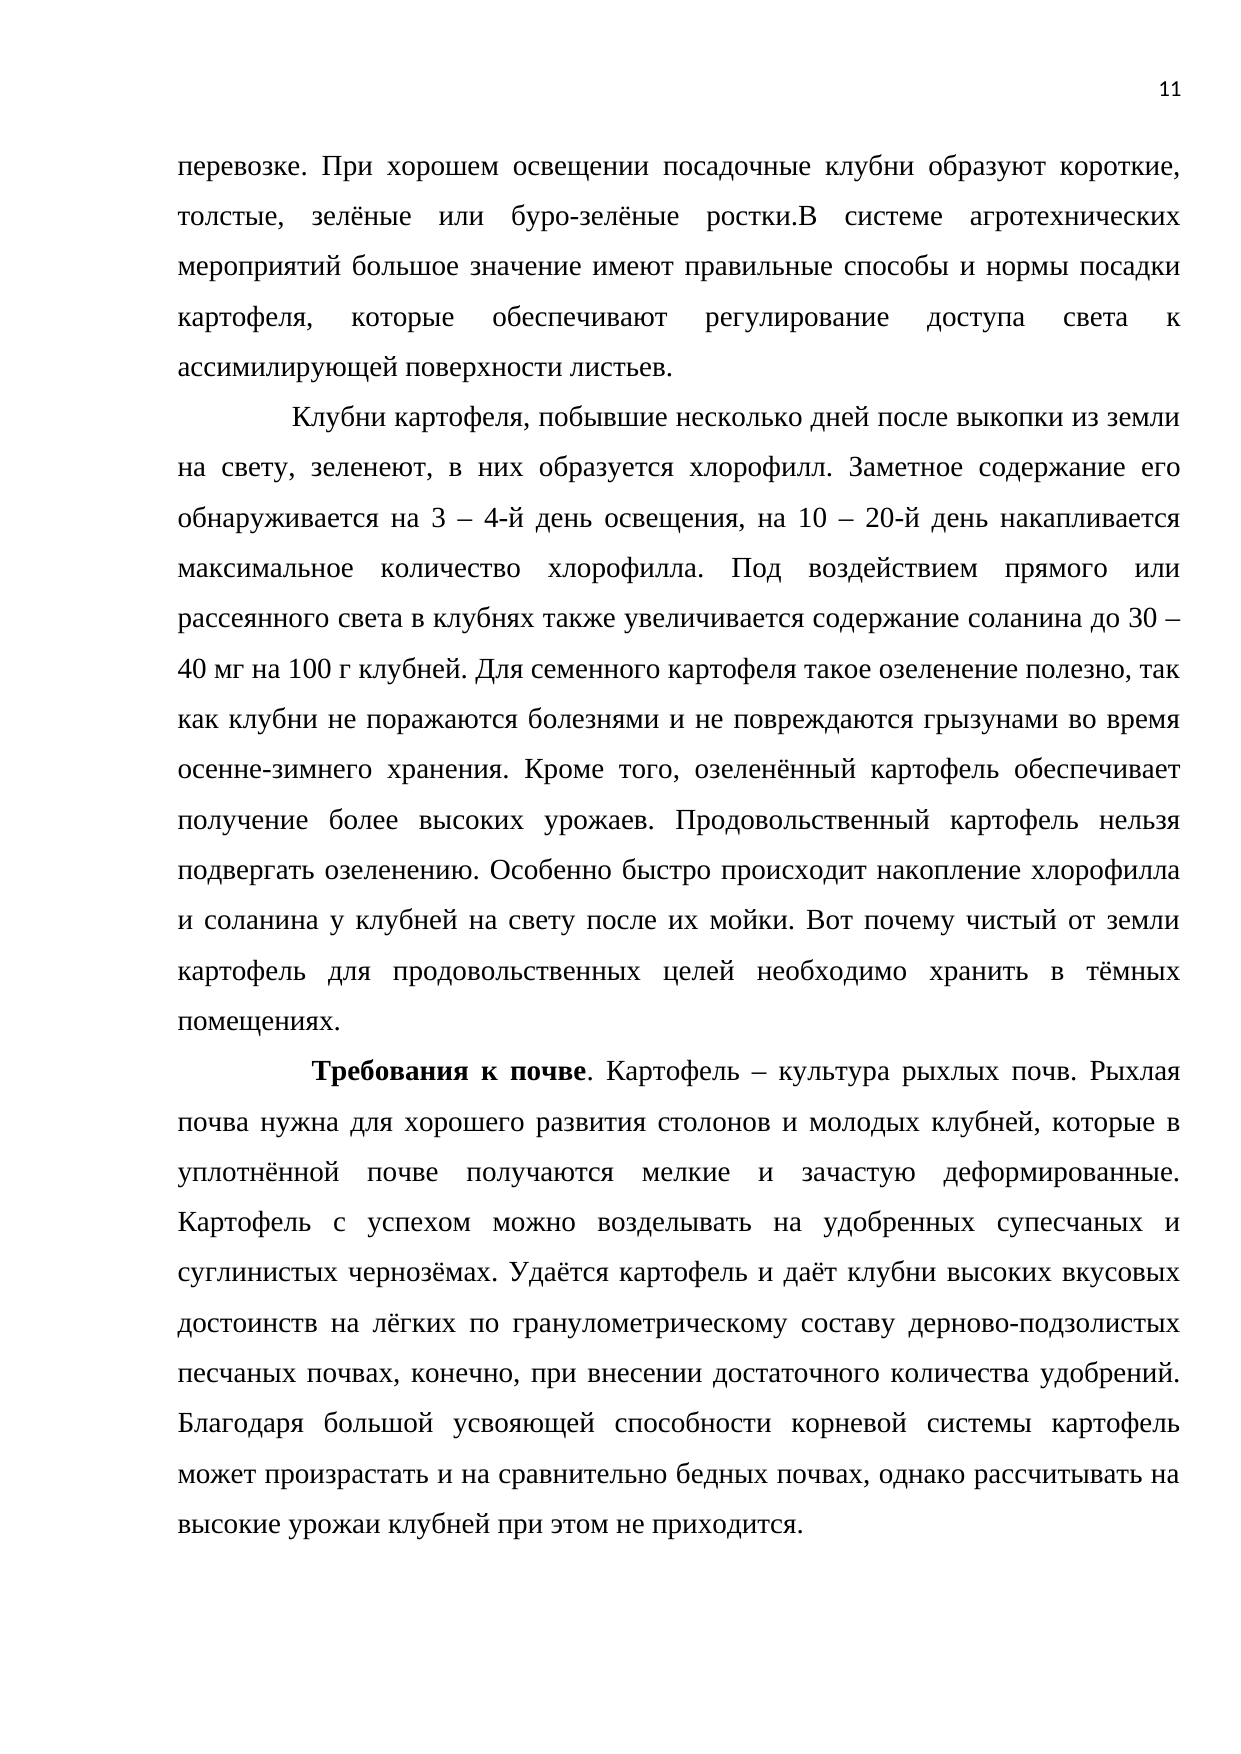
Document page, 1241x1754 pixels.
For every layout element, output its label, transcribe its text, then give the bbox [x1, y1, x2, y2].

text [177, 148, 1181, 382]
text Клубни картофеля, побывшие несколько дней после выкопки из земли на свету, зеленеют, в них образуется хлорофилл. Заметное содержание его обнаруживается на 3 – 4-й день освещения, на 10 – 20-й день накапливается максимальное количество хлорофилла. Под воздействием прямого или рассеянного света в клубнях также увеличивается содержание соланина до 30 – 40 мг на 100 г клубней. Для семенного картофеля такое озеленение полезно, так как клубни не поражаются болезнями и не повреждаются грызунами во время осенне-зимнего хранения. Кроме того, озеленённый картофель обеспечивает получение более высоких урожаев. Продовольственный картофель нельзя подвергать озеленению. Особенно быстро происходит накопление хлорофилла и соланина у клубней на свету после их мойки. Вот почему чистый от земли картофель для продовольственных целей необходимо хранить в тёмных помещениях. [177, 399, 1181, 1037]
text Требования к почве. Картофель – культура рыхлых почв. Рыхлая почва нужна для хорошего развития столонов и молодых клубней, которые в уплотнённой почве получаются мелкие и зачастую деформированные. Картофель с успехом можно возделывать на удобренных супесчаных и суглинистых чернозёмах. Удаётся картофель и даёт клубни высоких вкусовых достоинств на лёгких по гранулометрическому составу дерново-подзолистых песчаных почвах, конечно, при внесении достаточного количества удобрений. Благодаря большой усвояющей способности корневой системы картофель может произрастать и на сравнительно бедных почвах, однако рассчитывать на высокие урожаи клубней при этом не приходится. [177, 1053, 1181, 1540]
